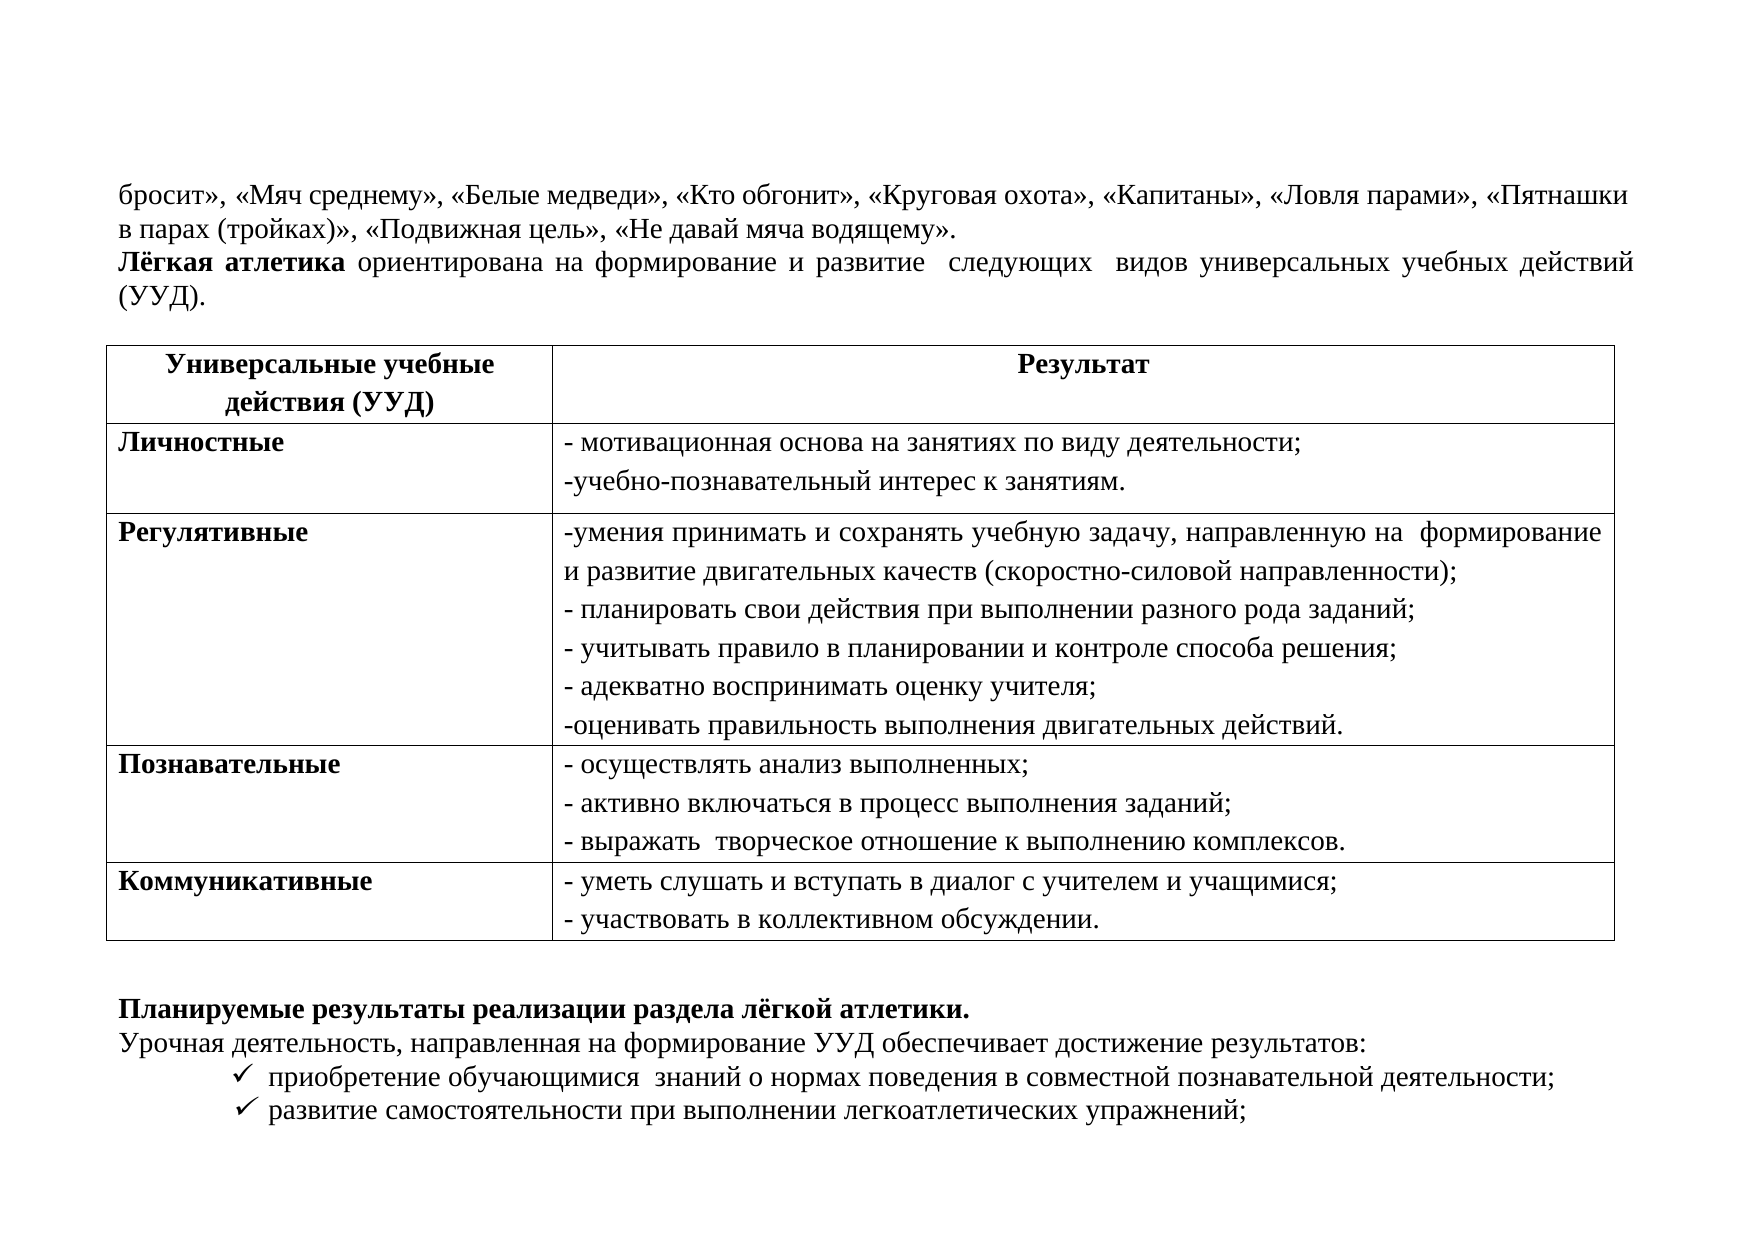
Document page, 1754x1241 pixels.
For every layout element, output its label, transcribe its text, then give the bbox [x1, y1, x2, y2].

table_header Результат [553, 346, 1614, 423]
list развитие самостоятельности при выполнении легкоатлетических упражнений; [231, 1092, 1636, 1126]
text Планируемые результаты реализации раздела лёгкой атлетики. [118, 992, 1636, 1025]
table_cell -умения принимать и сохранять учебную задачу, направленную на формирование и развитие двигательных качеств (скоростно-силовой направленности); - планировать свои действия при выполнении разного рода заданий; - учитывать правило в планировании и контроле способа решения; - адекватно воспринимать оценку учителя; -оценивать правильность выполнения двигательных действий. [553, 514, 1614, 745]
text Урочная деятельность, направленная на формирование УУД обеспечивает достижение результатов: [118, 1025, 1636, 1059]
table_cell Личностные [107, 424, 552, 513]
table_header Универсальные учебные действия (УУД) [107, 346, 552, 423]
table_cell Познавательные [107, 746, 552, 862]
table_cell - мотивационная основа на занятиях по виду деятельности; -учебно-познавательный интерес к занятиям. [553, 424, 1614, 513]
table_cell - уметь слушать и вступать в диалог с учителем и учащимися; - участвовать в коллективном обсуждении. [553, 863, 1614, 940]
table_cell - осуществлять анализ выполненных; - активно включаться в процесс выполнения заданий; - выражать творческое отношение к выполнению комплексов. [553, 746, 1614, 862]
table_cell Коммуникативные [107, 863, 552, 940]
text Лёгкая атлетика ориентирована на формирование и развитие следующих видов универсальных учебных действий (УУД). [118, 244, 1636, 311]
table_cell Регулятивные [107, 514, 552, 745]
list приобретение обучающимися знаний о нормах поведения в совместной познавательной деятельности; [231, 1059, 1636, 1092]
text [118, 177, 1628, 244]
